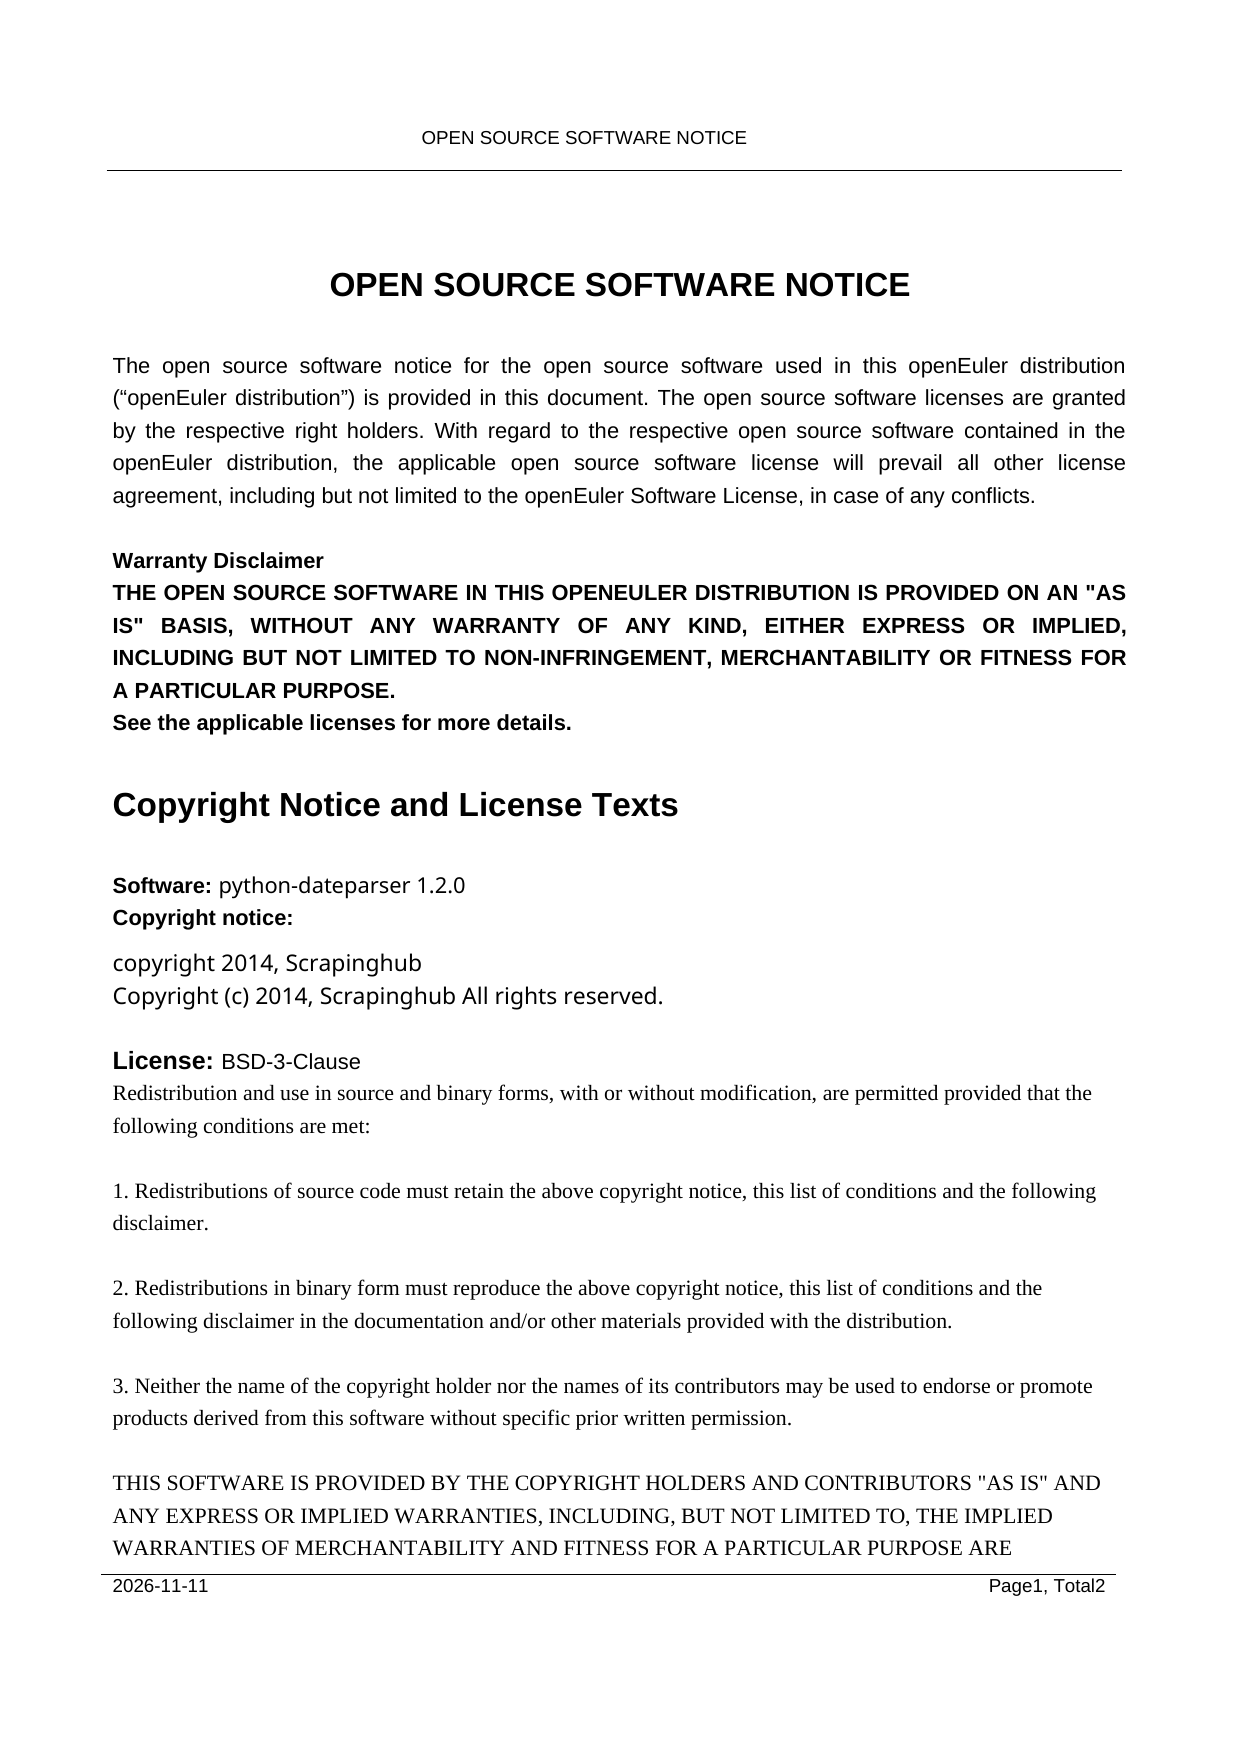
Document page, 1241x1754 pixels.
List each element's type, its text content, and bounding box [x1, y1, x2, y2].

text The open source software notice for the open source software used in this openEuler distribution (“openEuler distribution”) is provided in this document. The open source software licenses are granted by the respective right holders. With regard to the respective open source software contained in the openEuler distribution, the applicable open source software license will prevail all other license agreement, including but not limited to the openEuler Software License, in case of any conflicts. [112, 349, 1128, 511]
title Software: python-dateparser 1.2.0 [112, 869, 1128, 901]
text THE OPEN SOURCE SOFTWARE IN THIS OPENEULER DISTRIBUTION IS PROVIDED ON AN "AS IS" BASIS, WITHOUT ANY WARRANTY OF ANY KIND, EITHER EXPRESS OR IMPLIED, INCLUDING BUT NOT LIMITED TO NON-INFRINGEMENT, MERCHANTABILITY OR FITNESS FOR A PARTICULAR PURPOSE. See the applicable licenses for more details. [112, 576, 1128, 739]
text OPEN SOURCE SOFTWARE NOTICE [112, 251, 1128, 316]
text Copyright notice: [112, 901, 1128, 934]
text Copyright Notice and License Texts [112, 771, 1128, 836]
text copyright 2014, Scrapinghub Copyright (c) 2014, Scrapinghub All rights reserved. [112, 947, 1128, 1044]
text Warranty Disclaimer [112, 544, 1128, 576]
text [112, 1077, 1128, 1564]
text License: BSD-3-Clause [112, 1044, 1128, 1077]
